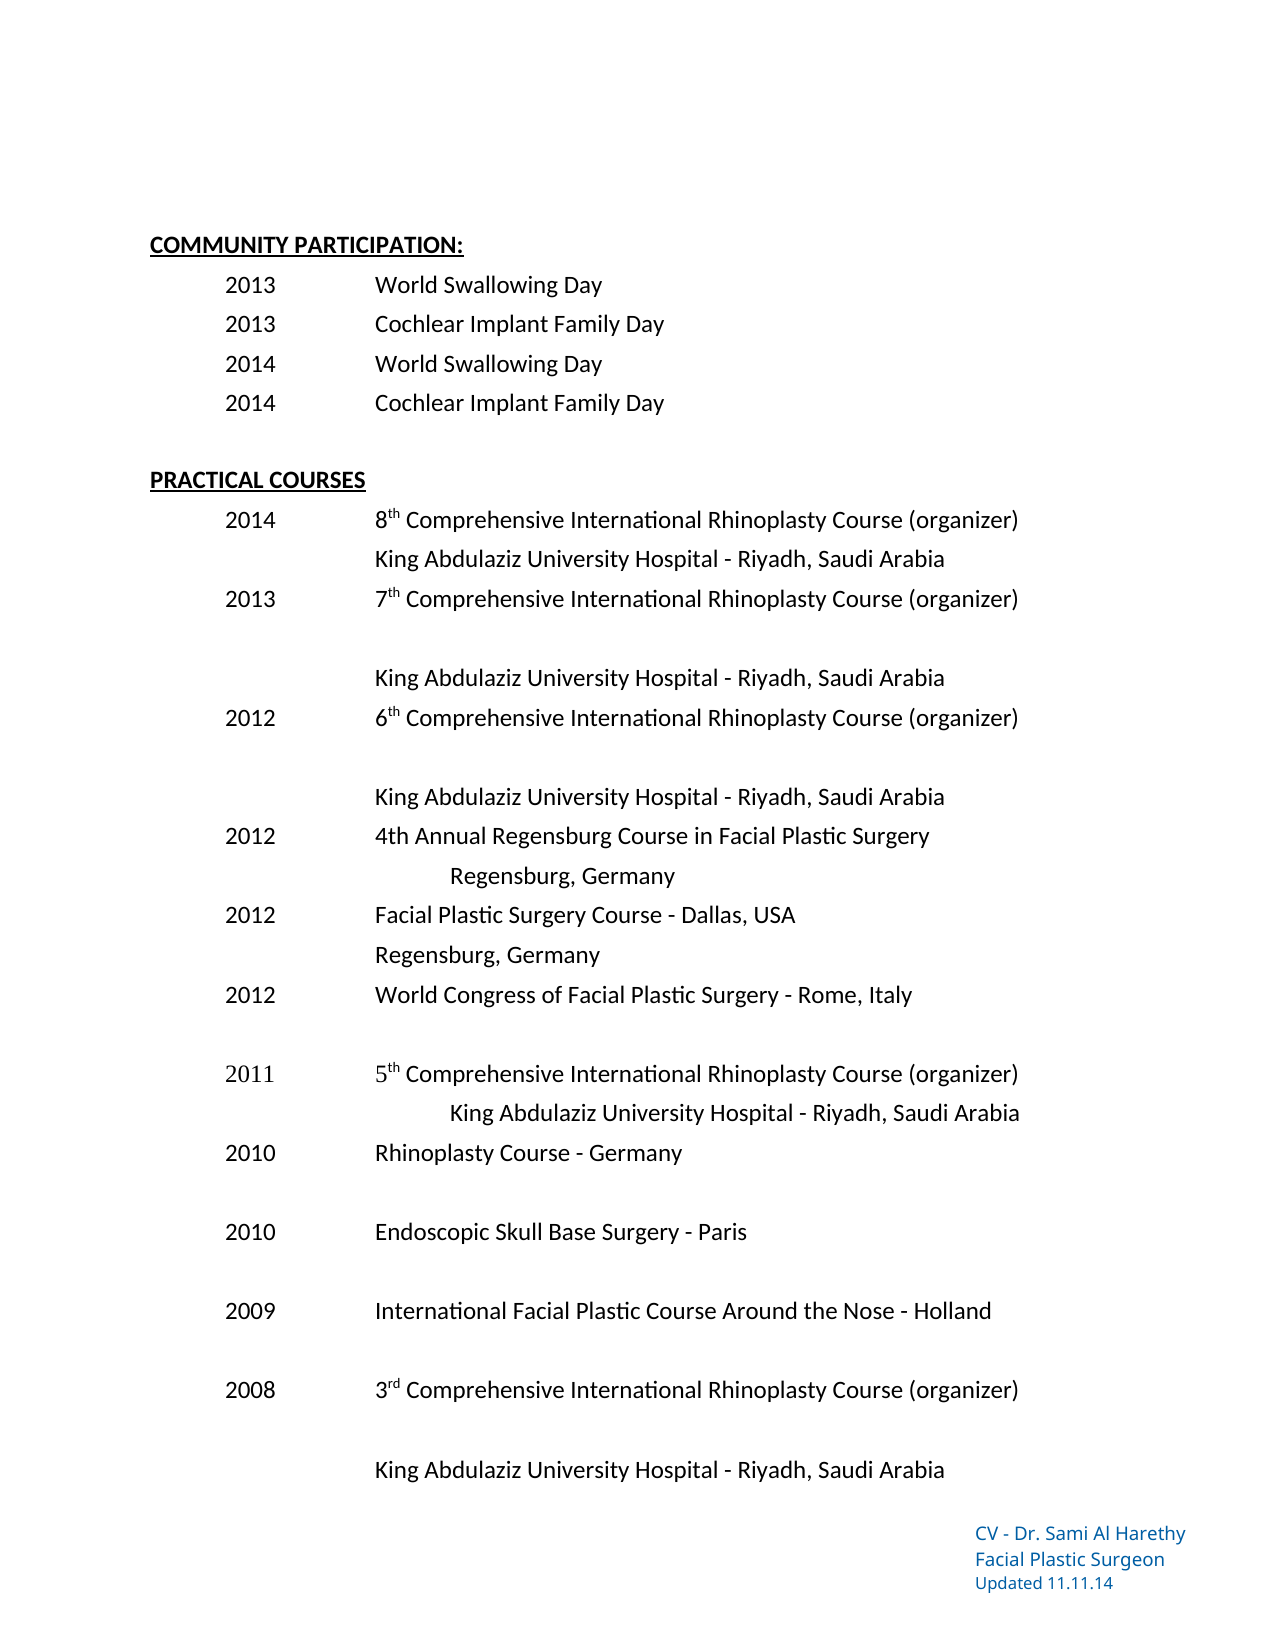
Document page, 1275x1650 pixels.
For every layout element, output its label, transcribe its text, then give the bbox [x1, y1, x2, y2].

text 2012 Facial Plastic Surgery Course - Dallas, USA [187, 899, 1125, 930]
text 2013 7th Comprehensive International Rhinoplasty Course (organizer) [150, 583, 1125, 653]
text 2012 4th Annual Regensburg Course in Facial Plastic Surgery Regensburg, Germany [187, 820, 1125, 891]
text 2012 6th Comprehensive International Rhinoplasty Course (organizer) [187, 702, 1125, 772]
text 2009 International Facial Plastic Course Around the Nose - Holland [187, 1295, 1125, 1366]
text 2011 5th Comprehensive International Rhinoplasty Course (organizer) King Abdulaziz University Hospital - Riyadh, Saudi Arabia [187, 1058, 1125, 1128]
text 2014 Cochlear Implant Family Day [150, 387, 1125, 418]
text 2014 World Swallowing Day [150, 348, 1125, 378]
list 8th Comprehensive International Rhinoplasty Course (organizer) [225, 504, 1125, 534]
text 2012 World Congress of Facial Plastic Surgery - Rome, Italy [187, 979, 1125, 1049]
text King Abdulaziz University Hospital - Riyadh, Saudi Arabia [337, 781, 1125, 811]
text Regensburg, Germany [337, 939, 1125, 970]
text 2010 Endoscopic Skull Base Surgery - Paris [187, 1216, 1125, 1286]
text 2013 World Swallowing Day [150, 269, 1125, 299]
text King Abdulaziz University Hospital - Riyadh, Saudi Arabia [150, 662, 1125, 693]
text King Abdulaziz University Hospital - Riyadh, Saudi Arabia [337, 1454, 1125, 1484]
text 2008 3rd Comprehensive International Rhinoplasty Course (organizer) [150, 1374, 1125, 1445]
text 2013 Cochlear Implant Family Day [150, 308, 1125, 339]
text PRACTICAL COURSES [150, 464, 1125, 495]
text COMMUNITY PARTICIPATION: [150, 229, 1125, 260]
text King Abdulaziz University Hospital - Riyadh, Saudi Arabia [312, 543, 1125, 574]
text 2010 Rhinoplasty Course - Germany [187, 1137, 1125, 1207]
